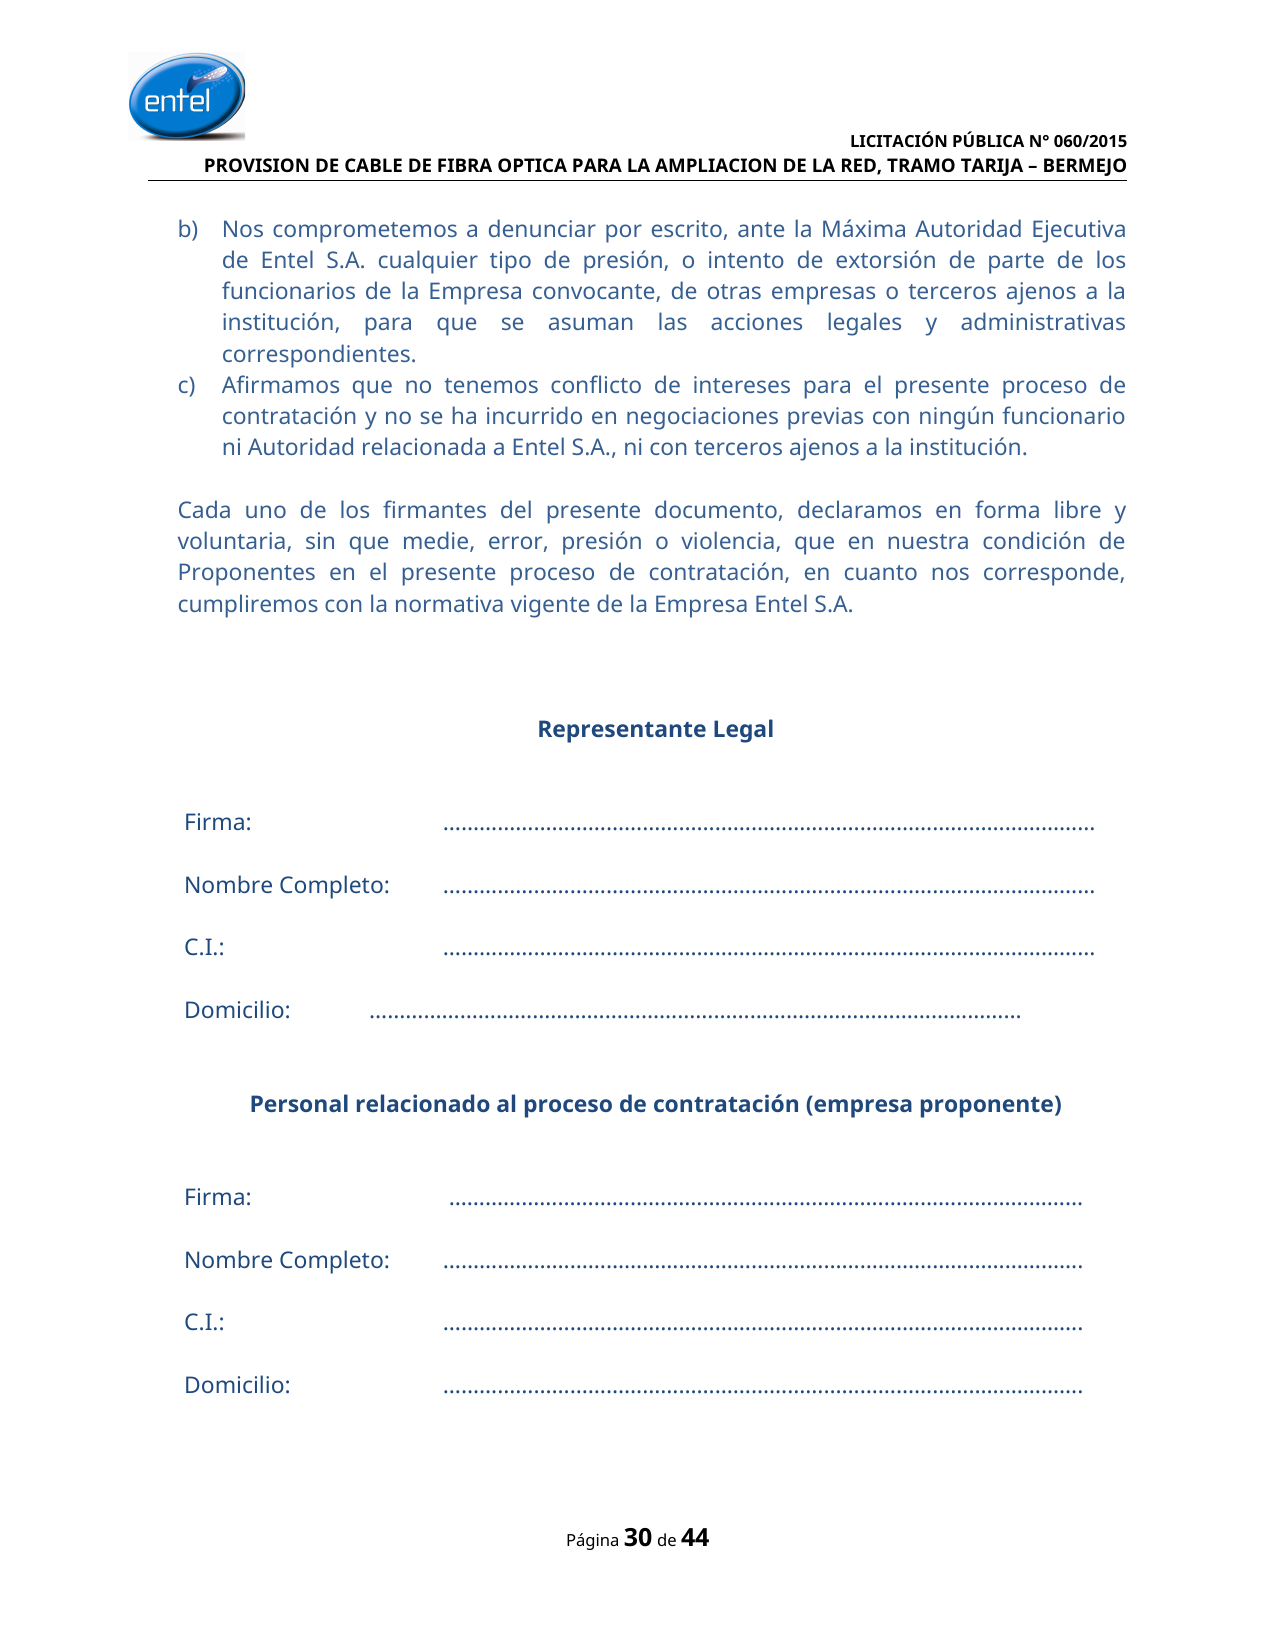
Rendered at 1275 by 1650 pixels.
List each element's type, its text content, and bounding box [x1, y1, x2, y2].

list Nos comprometemos a denunciar por escrito, ante la Máxima Autoridad Ejecutiva de Entel S.A. cualquier tipo de presión, o intento de extorsión de parte de los funcionarios de la Empresa convocante, de otras empresas o terceros ajenos a la institución, para que se asuman las acciones legales y administrativas correspondientes. [177, 212, 1127, 369]
picture [128, 52, 246, 141]
text Cada uno de los firmantes del presente documento, declaramos en forma libre y voluntaria, sin que medie, error, presión o violencia, que en nuestra condición de Proponentes en el presente proceso de contratación, en cuanto nos corresponde, cumpliremos con la normativa vigente de la Empresa Entel S.A. [177, 494, 1127, 619]
text Nombre Completo: ……………………………………………………………………………………………… [184, 869, 1127, 900]
list Afirmamos que no tenemos conflicto de intereses para el presente proceso de contratación y no se ha incurrido en negociaciones previas con ningún funcionario ni Autoridad relacionada a Entel S.A., ni con terceros ajenos a la institución. [177, 369, 1127, 462]
text Firma: …………………………………………………………………………………………… [184, 1181, 1127, 1212]
text Representante Legal [184, 712, 1127, 744]
text Firma: ……………………………………………………………………………………………… [184, 806, 1127, 837]
text Personal relacionado al proceso de contratación (empresa proponente) [184, 1087, 1127, 1119]
text C.I.: ……………………………………………………………………………………………… [184, 931, 1127, 962]
text C.I.: ……………………………………………………………………………………………. [184, 1306, 1127, 1337]
text Nombre Completo: ……………………………………………………………………………………………. [184, 1244, 1127, 1275]
text Domicilio: ……………………………………………………………………………………………… [184, 994, 1127, 1025]
text Domicilio: ……………………………………………………………………………………………. [184, 1369, 1127, 1400]
